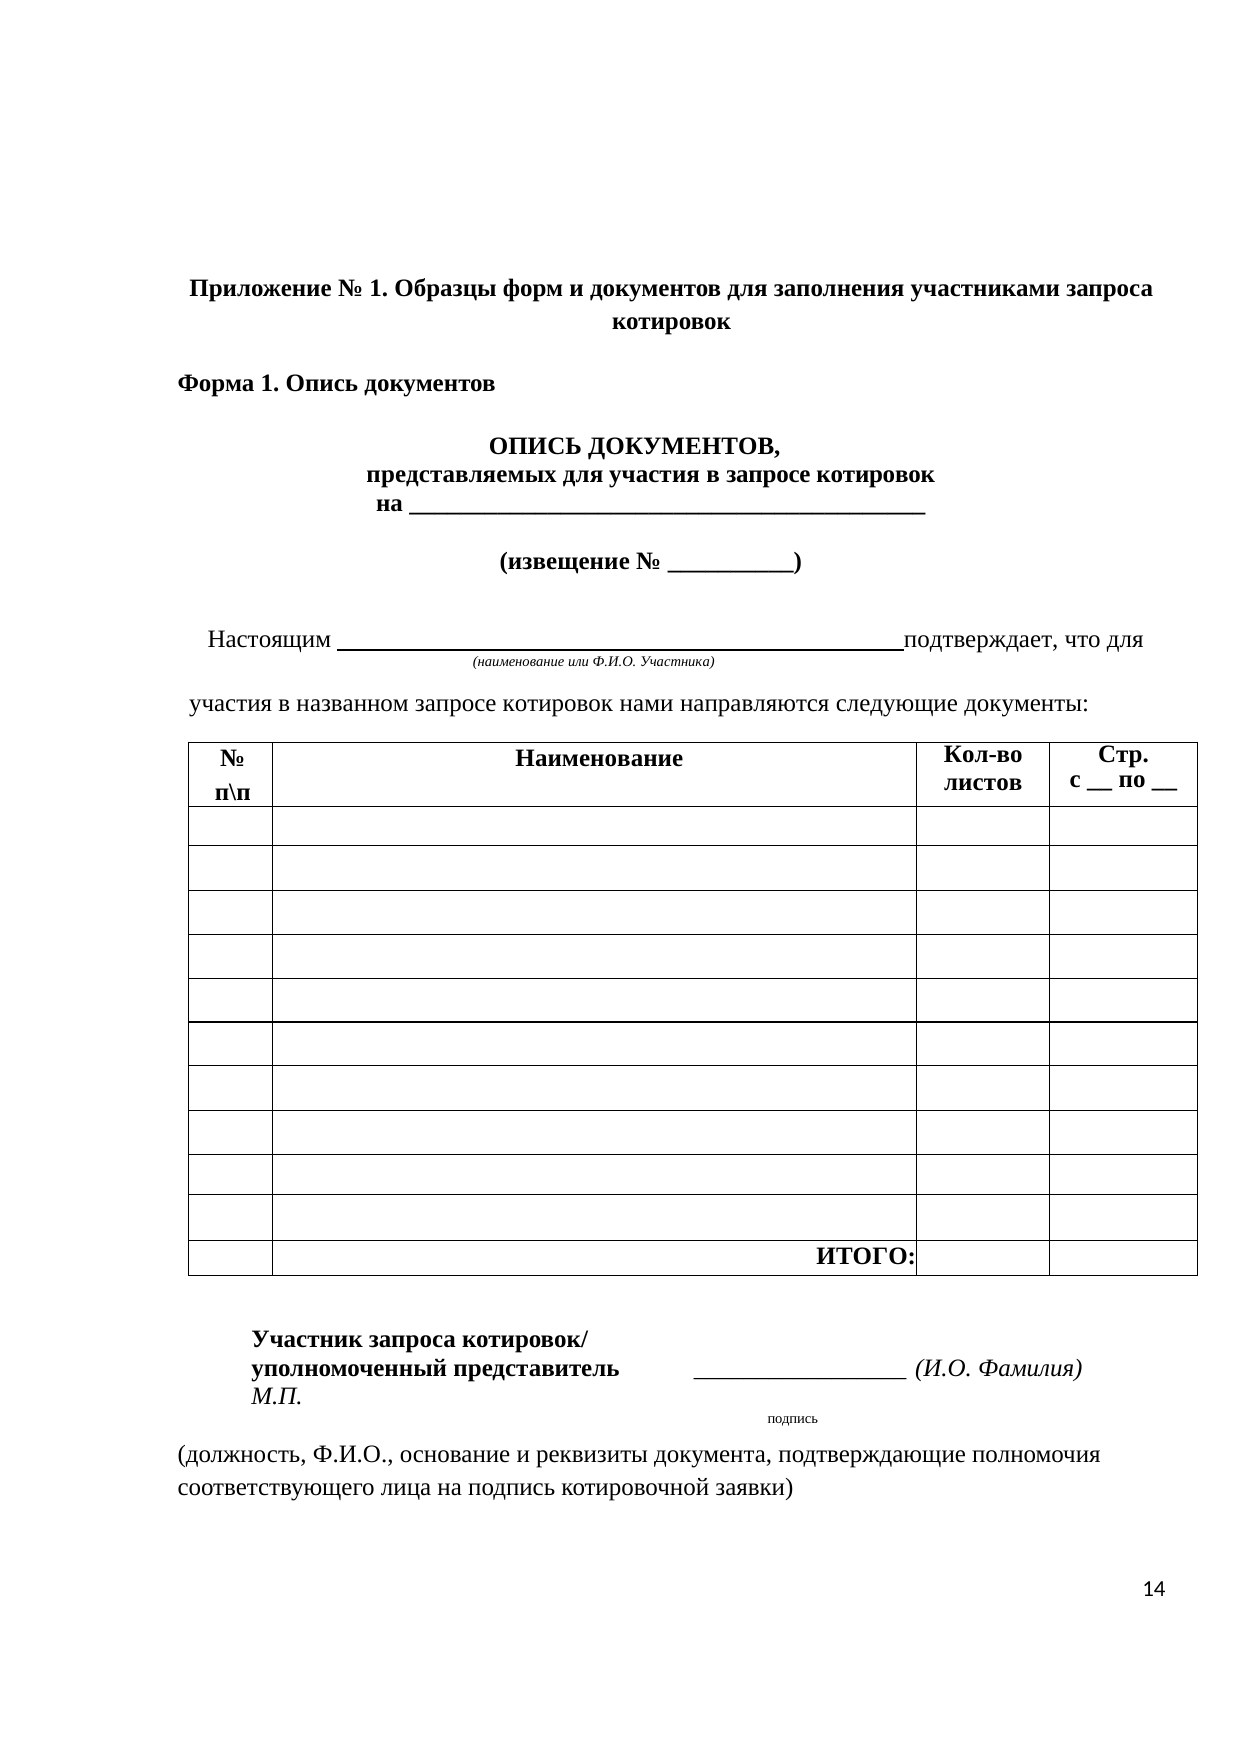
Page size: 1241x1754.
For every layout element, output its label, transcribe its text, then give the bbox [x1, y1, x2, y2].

table_cell ИТОГО: [273, 1241, 916, 1275]
table_cell [189, 1023, 272, 1065]
text уполномоченный представитель _________________ (И.О. Фамилия) [177, 1353, 1165, 1381]
text Приложение № 1. Образцы форм и документов для заполнения участниками запроса котировок [177, 273, 1165, 335]
text Участник запроса котировок/ [177, 1324, 1165, 1353]
table_cell [917, 1066, 1049, 1110]
text (извещение № __________) [275, 546, 1027, 574]
table_header № п\п [189, 743, 272, 806]
table_cell [273, 1111, 916, 1154]
table_cell [273, 1023, 916, 1065]
table_cell [273, 846, 916, 890]
text представляемых для участия в запросе котировок [275, 459, 1027, 488]
table_cell [1050, 1195, 1197, 1239]
table_cell [189, 1241, 272, 1275]
table_cell [917, 1111, 1049, 1154]
table_cell [1050, 1155, 1197, 1194]
table_cell [1050, 979, 1197, 1021]
table_cell [273, 1155, 916, 1194]
table_cell [917, 846, 1049, 890]
table_cell [1050, 1111, 1197, 1154]
table_cell [189, 1155, 272, 1194]
text (должность, Ф.И.О., основание и реквизиты документа, подтверждающие полномочия соответствующего лица на подпись котировочной заявки) [177, 1439, 1165, 1501]
table_cell [273, 891, 916, 934]
table_cell [1050, 1241, 1197, 1275]
table_cell [1050, 935, 1197, 978]
table_cell [273, 807, 916, 844]
table_cell [189, 1066, 272, 1110]
table_cell [189, 1195, 272, 1239]
table_cell [917, 935, 1049, 978]
table_cell [189, 935, 272, 978]
table_cell [273, 1066, 916, 1110]
table_cell [917, 1023, 1049, 1065]
table_cell [273, 935, 916, 978]
table_header Стр. с __ по __ [1050, 743, 1197, 806]
table_cell [1050, 891, 1197, 934]
text Форма 1. Опись документов [177, 368, 1165, 397]
table_cell [1050, 807, 1197, 844]
table_cell [189, 807, 272, 844]
text М.П. [177, 1381, 1165, 1410]
text подпись [177, 1410, 1165, 1439]
table_cell [917, 1241, 1049, 1275]
table_cell [273, 979, 916, 1021]
text на _________________________________________ [275, 488, 1027, 517]
text Настоящим подтверждает, что для [185, 624, 1165, 653]
text (наименование или Ф.И.О. Участника) [185, 653, 1165, 682]
text ОПИСЬ ДОКУМЕНТОВ, [472, 431, 796, 459]
table_cell [917, 1155, 1049, 1194]
table_header Наименование [273, 743, 916, 806]
table_cell [917, 1195, 1049, 1239]
table_cell [273, 1195, 916, 1239]
text участия в названном запросе котировок нами направляются следующие документы: [189, 688, 1165, 716]
table_cell [1050, 846, 1197, 890]
table_cell [917, 807, 1049, 844]
table_cell [189, 891, 272, 934]
table_cell [189, 1111, 272, 1154]
table_header Кол-во листов [917, 743, 1049, 806]
table_cell [917, 891, 1049, 934]
table_cell [917, 979, 1049, 1021]
table_cell [1050, 1066, 1197, 1110]
table_cell [189, 979, 272, 1021]
table_cell [1050, 1023, 1197, 1065]
table_cell [189, 846, 272, 890]
